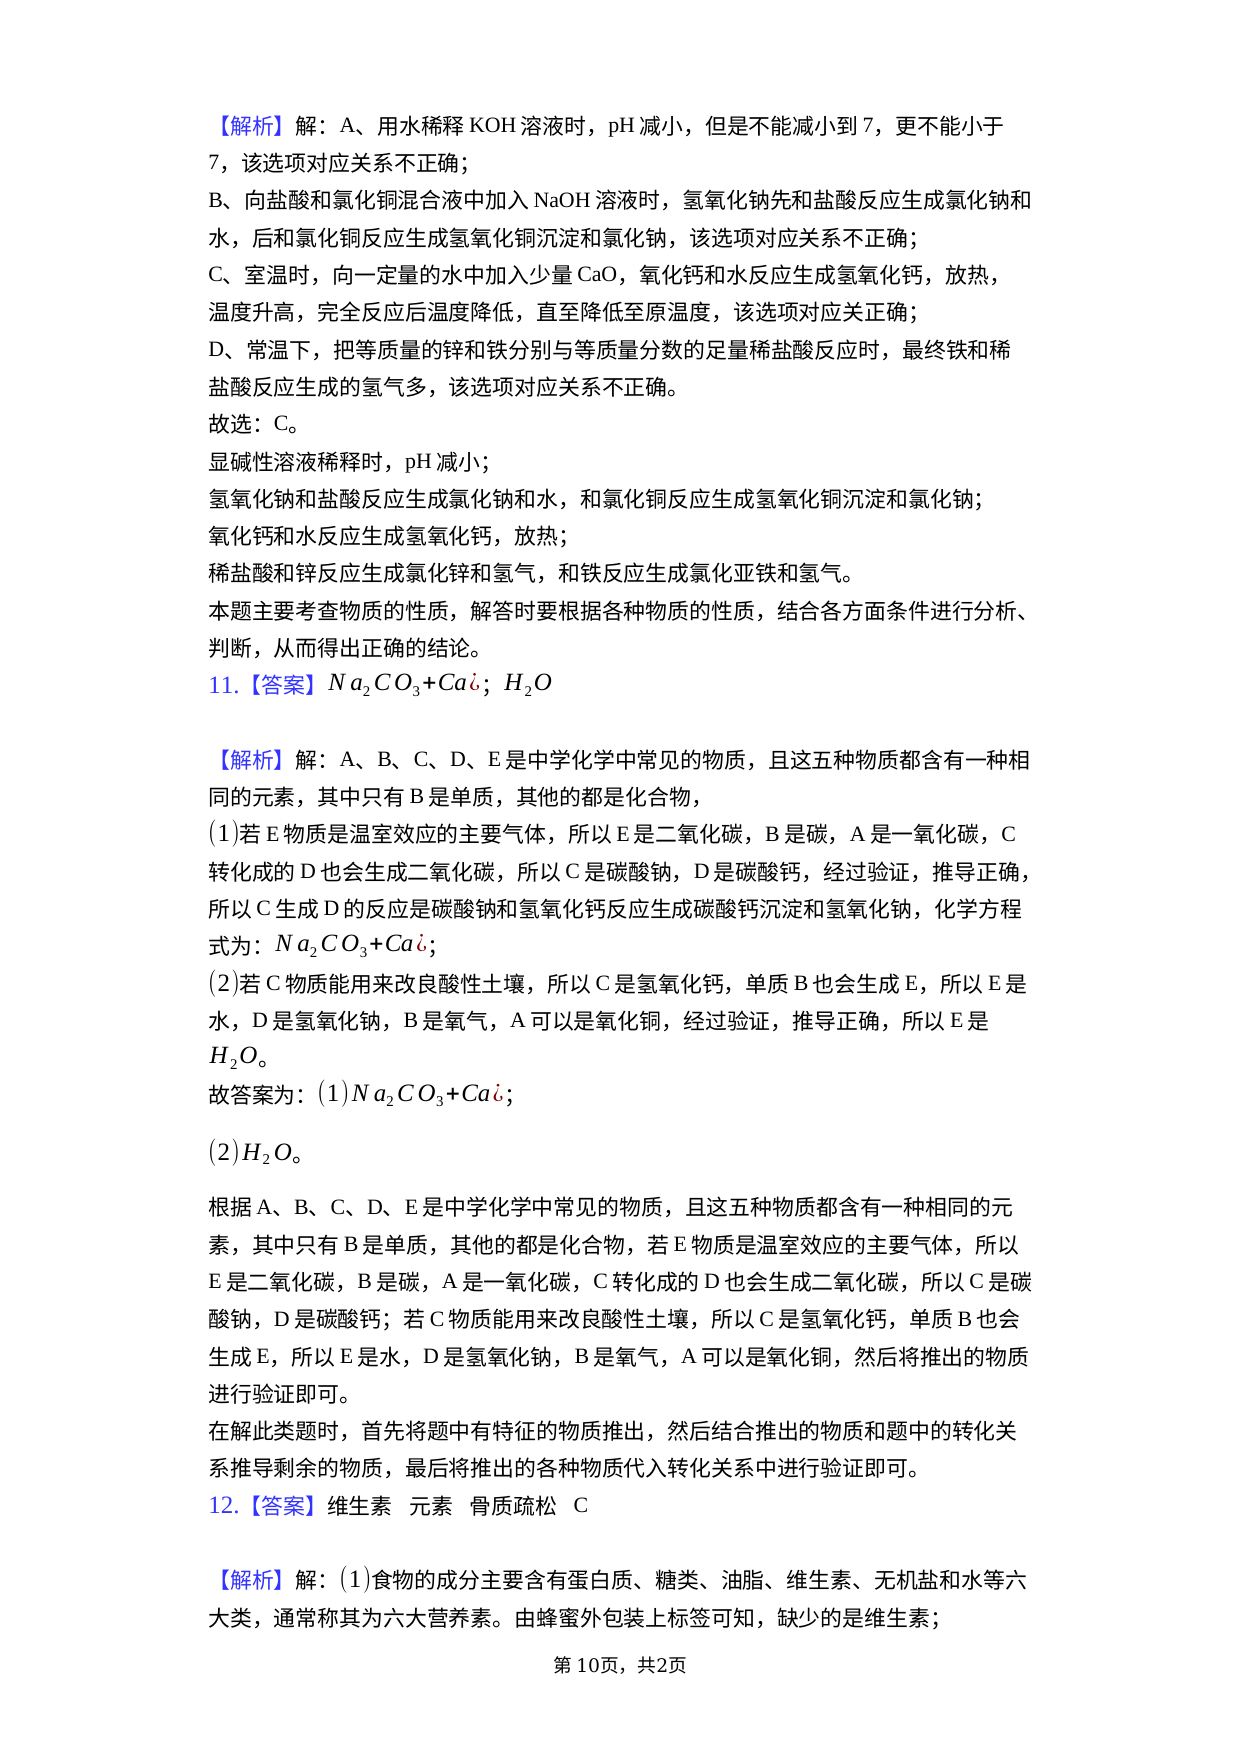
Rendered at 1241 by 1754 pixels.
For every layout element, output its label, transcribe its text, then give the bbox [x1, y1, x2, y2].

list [208, 1563, 1032, 1633]
list 【解析】解：A、用水稀释KOH溶液时，pH减小，但是不能减小到7，更不能小于7，该选项对应关系不正确； B、向盐酸和氯化铜混合液中加入NaOH溶液时，氢氧化钠先和盐酸反应生成氯化钠和水，后和氯化铜反应生成氢氧化铜沉淀和氯化钠，该选项对应关系不正确； C、室温时，向一定量的水中加入少量CaO，氧化钙和水反应生成氢氧化钙，放热，温度升高，完全反应后温度降低，直至降低至原温度，该选项对应关正确； D、常温下，把等质量的锌和铁分别与等质量分数的足量稀盐酸反应时，最终铁和稀盐酸反应生成的氢气多，该选项对应关系不正确。 故选：C。 显碱性溶液稀释时，pH减小； 氢氧化钠和盐酸反应生成氯化钠和水，和氯化铜反应生成氢氧化铜沉淀和氯化钠； 氧化钙和水反应生成氢氧化钙，放热； 稀盐酸和锌反应生成氯化锌和氢气，和铁反应生成氯化亚铁和氢气。 本题主要考查物质的性质，解答时要根据各种物质的性质，结合各方面条件进行分析、判断，从而得出正确的结论。 11.【答案】； [208, 108, 1032, 738]
list 【解析】解：A、B、C、D、E是中学化学中常见的物质，且这五种物质都含有一种相同的元素，其中只有B是单质，其他的都是化合物， 若E物质是温室效应的主要气体，所以E是二氧化碳，B是碳，A是一氧化碳，C转化成的D也会生成二氧化碳，所以C是碳酸钠，D是碳酸钙，经过验证，推导正确，所以C生成D的反应是碳酸钠和氢氧化钙反应生成碳酸钙沉淀和氢氧化钠，化学方程式为：； 若C物质能用来改良酸性土壤，所以C是氢氧化钙，单质B也会生成E，所以E是水，D是氢氧化钠，B是氧气，A可以是氧化铜，经过验证，推导正确，所以E是。 故答案为：； 。 根据A、B、C、D、E是中学化学中常见的物质，且这五种物质都含有一种相同的元素，其中只有B是单质，其他的都是化合物，若E物质是温室效应的主要气体，所以E是二氧化碳，B是碳，A是一氧化碳，C转化成的D也会生成二氧化碳，所以C是碳酸钠，D是碳酸钙；若C物质能用来改良酸性土壤，所以C是氢氧化钙，单质B也会生成E，所以E是水，D是氢氧化钠，B是氧气，A可以是氧化铜，然后将推出的物质进行验证即可。 在解此类题时，首先将题中有特征的物质推出，然后结合推出的物质和题中的转化关系推导剩余的物质，最后将推出的各种物质代入转化关系中进行验证即可。 12.【答案】维生素 元素 骨质疏松 C [208, 742, 1032, 1558]
